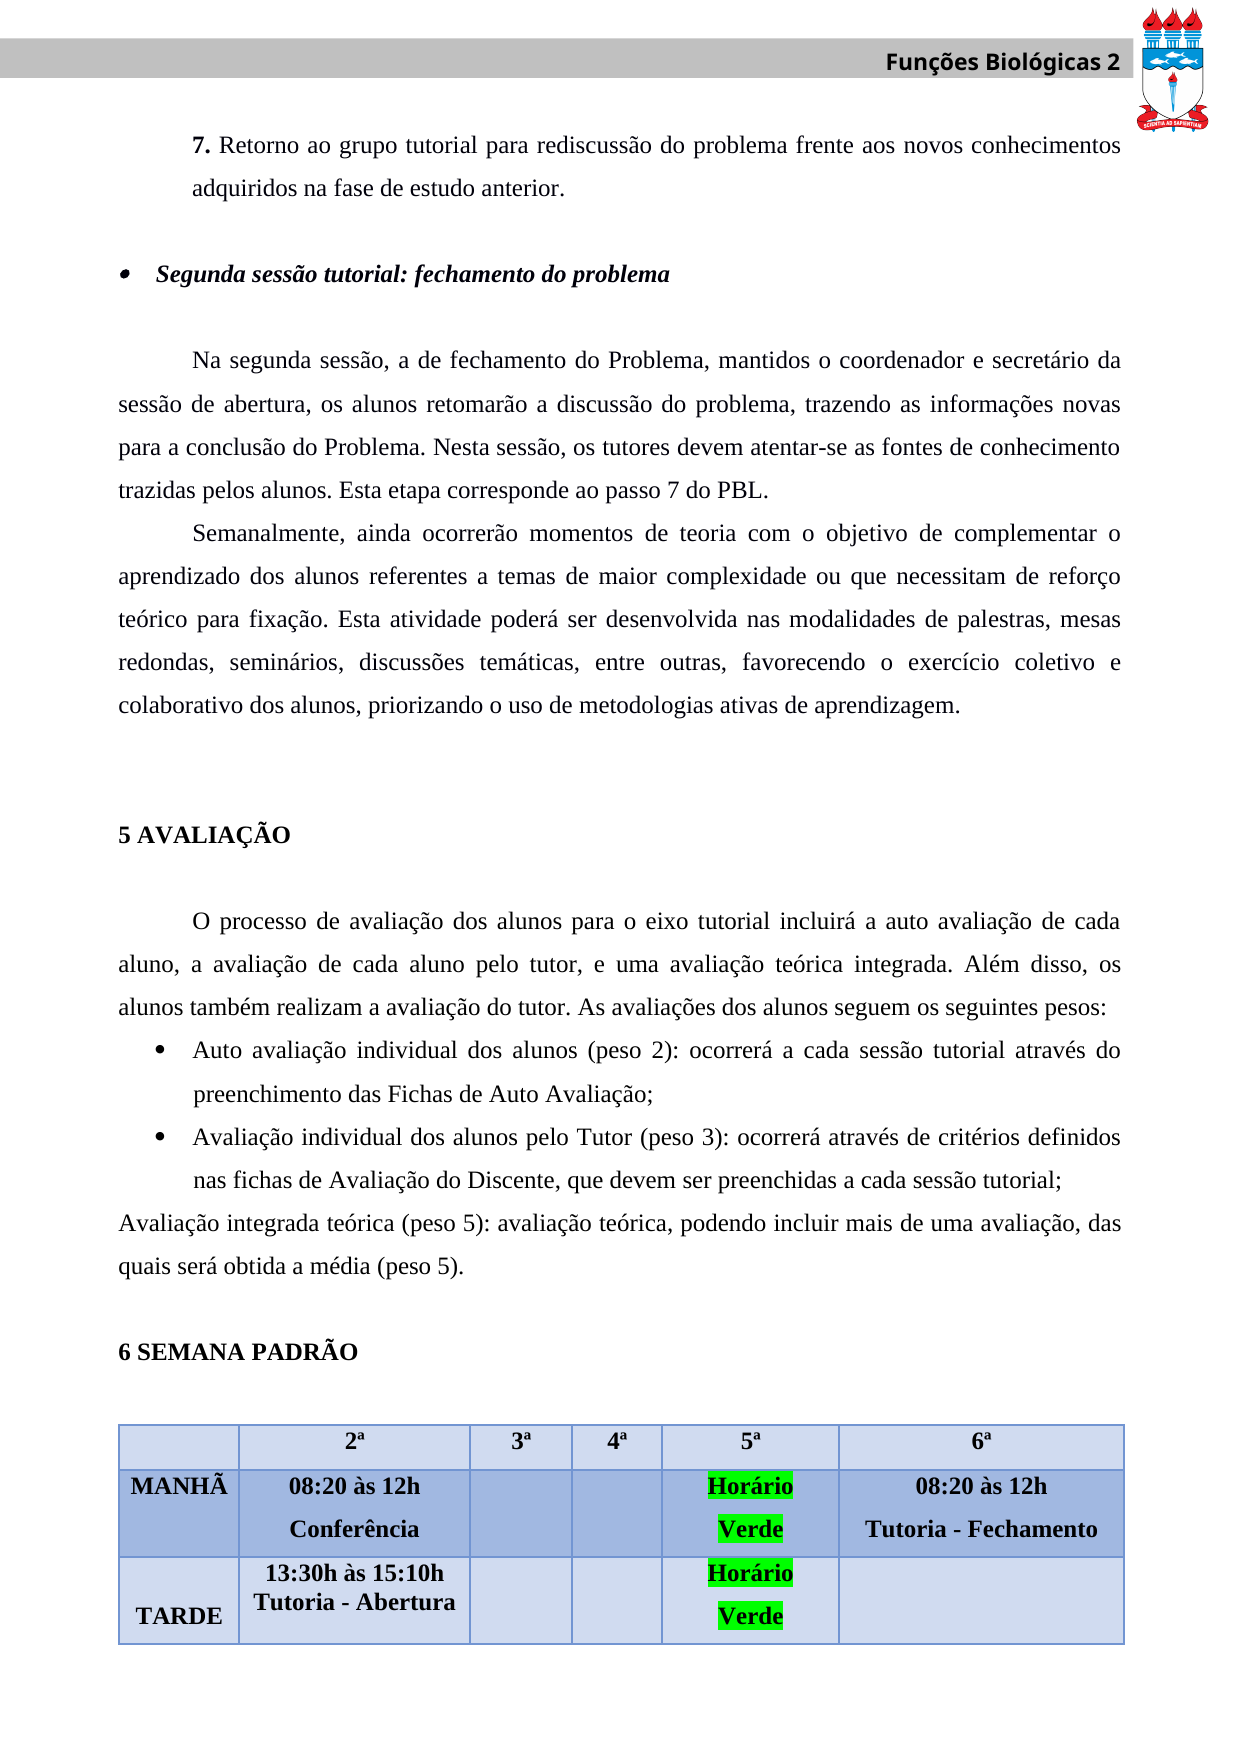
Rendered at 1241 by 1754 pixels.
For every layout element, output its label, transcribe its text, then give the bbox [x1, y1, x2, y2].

table_cell 08:20 às 12h Tutoria - Fechamento [840, 1471, 1123, 1556]
table_header 2ª [240, 1426, 469, 1469]
text 5 AVALIAÇÃO [118, 820, 1122, 849]
table_header [120, 1426, 238, 1469]
table_cell [471, 1471, 571, 1556]
table_cell [471, 1558, 571, 1643]
text O processo de avaliação dos alunos para o eixo tutorial incluirá a auto avaliação de cada aluno, a avaliação de cada aluno pelo tutor, e uma avaliação teórica integrada. Além disso, os alunos também realizam a avaliação do tutor. As avaliações dos alunos seguem os seguintes pesos: [118, 906, 1122, 1021]
table_cell Horário Verde [663, 1558, 838, 1643]
text 7. Retorno ao grupo tutorial para rediscussão do problema frente aos novos conhecimentos adquiridos na fase de estudo anterior. [192, 130, 1122, 202]
text Semanalmente, ainda ocorrerão momentos de teoria com o objetivo de complementar o aprendizado dos alunos referentes a temas de maior complexidade ou que necessitam de reforço teórico para fixação. Esta atividade poderá ser desenvolvida nas modalidades de palestras, mesas redondas, seminários, discussões temáticas, entre outras, favorecendo o exercício coletivo e colaborativo dos alunos, priorizando o uso de metodologias ativas de aprendizagem. [118, 518, 1122, 719]
text Avaliação integrada teórica (peso 5): avaliação teórica, podendo incluir mais de uma avaliação, das quais será obtida a média (peso 5). [118, 1208, 1122, 1280]
picture [1133, 0, 1215, 134]
table_cell 13:30h às 15:10h Tutoria - Abertura [240, 1558, 469, 1643]
list Segunda sessão tutorial: fechamento do problema [118, 259, 1122, 288]
table_header 6ª [840, 1426, 1123, 1469]
table_cell MANHÃ [120, 1471, 238, 1556]
text Na segunda sessão, a de fechamento do Problema, mantidos o coordenador e secretário da sessão de abertura, os alunos retomarão a discussão do problema, trazendo as informações novas para a conclusão do Problema. Nesta sessão, os tutores devem atentar-se as fontes de conhecimento trazidas pelos alunos. Esta etapa corresponde ao passo 7 do PBL. [118, 346, 1122, 504]
table_cell [573, 1558, 661, 1643]
list Auto avaliação individual dos alunos (peso 2): ocorrerá a cada sessão tutorial através do preenchimento das Fichas de Auto Avaliação; [156, 1036, 1122, 1107]
table_cell Horário Verde [663, 1471, 838, 1556]
table_cell TARDE [120, 1558, 238, 1643]
table_cell [573, 1471, 661, 1556]
text 6 SEMANA PADRÃO [118, 1337, 1122, 1366]
table_header 3ª [471, 1426, 571, 1469]
table_cell [840, 1558, 1123, 1643]
list Avaliação individual dos alunos pelo Tutor (peso 3): ocorrerá através de critérios definidos nas fichas de Avaliação do Discente, que devem ser preenchidas a cada sessão tutorial; [156, 1122, 1122, 1194]
table_cell 08:20 às 12h Conferência [240, 1471, 469, 1556]
table_header 4ª [573, 1426, 661, 1469]
table_header 5ª [663, 1426, 838, 1469]
